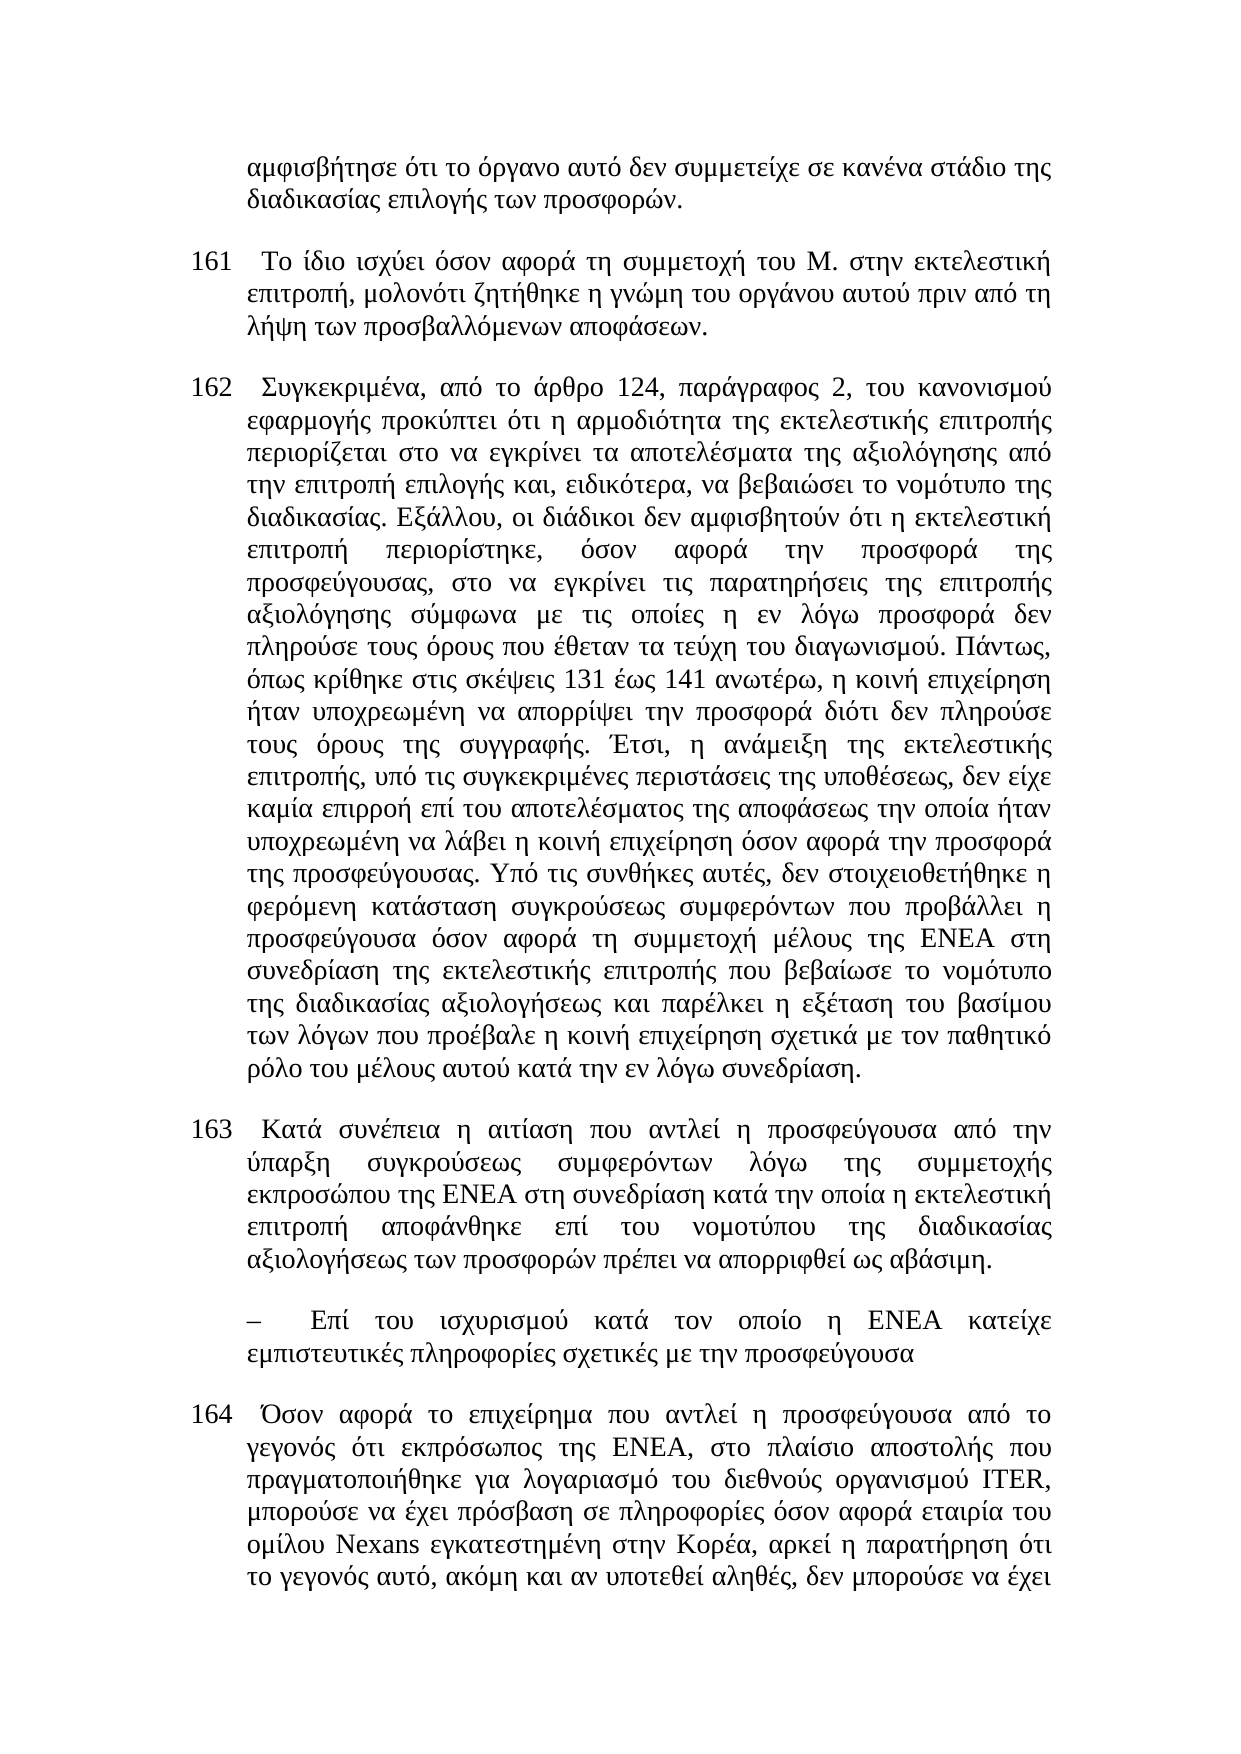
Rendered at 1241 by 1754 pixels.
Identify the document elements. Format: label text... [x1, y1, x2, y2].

text 162 Συγκεκριμένα, από το άρθρο 124, παράγραφος 2, του κανονισμού εφαρμογής προκύπτει ότι η αρμοδιότητα της εκτελεστικής επιτροπής περιορίζεται στο να εγκρίνει τα αποτελέσματα της αξιολόγησης από την επιτροπή επιλογής και, ειδικότερα, να βεβαιώσει το νομότυπο της διαδικασίας. Εξάλλου, οι διάδικοι δεν αμφισβητούν ότι η εκτελεστική επιτροπή περιορίστηκε, όσον αφορά την προσφορά της προσφεύγουσας, στο να εγκρίνει τις παρατηρήσεις της επιτροπής αξιολόγησης σύμφωνα με τις οποίες η εν λόγω προσφορά δεν πληρούσε τους όρους που έθεταν τα τεύχη του διαγωνισμού. Πάντως, όπως κρίθηκε στις σκέψεις 131 έως 141 ανωτέρω, η κοινή επιχείρηση ήταν υποχρεωμένη να απορρίψει την προσφορά διότι δεν πληρούσε τους όρους της συγγραφής. Έτσι, η ανάμειξη της εκτελεστικής επιτροπής, υπό τις συγκεκριμένες περιστάσεις της υποθέσεως, δεν είχε καμία επιρροή επί του αποτελέσματος της αποφάσεως την οποία ήταν υποχρεωμένη να λάβει η κοινή επιχείρηση όσον αφορά την προσφορά της προσφεύγουσας. Υπό τις συνθήκες αυτές, δεν στοιχειοθετήθηκε η φερόμενη κατάσταση συγκρούσεως συμφερόντων που προβάλλει η προσφεύγουσα όσον αφορά τη συμμετοχή μέλους της ENEA στη συνεδρίαση της εκτελεστικής επιτροπής που βεβαίωσε το νομότυπο της διαδικασίας αξιολογήσεως και παρέλκει η εξέταση του βασίμου των λόγων που προέβαλε η κοινή επιχείρηση σχετικά με τον παθητικό ρόλο του μέλους αυτού κατά την εν λόγω συνεδρίαση. [190, 370, 1053, 1083]
text – Επί του ισχυρισμού κατά τον οποίο η ENEA κατείχε εμπιστευτικές πληροφορίες σχετικές με την προσφεύγουσα [247, 1303, 1053, 1368]
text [190, 150, 1053, 215]
text 163 Κατά συνέπεια η αιτίαση που αντλεί η προσφεύγουσα από την ύπαρξη συγκρούσεως συμφερόντων λόγω της συμμετοχής εκπροσώπου της ENEA στη συνεδρίαση κατά την οποία η εκτελεστική επιτροπή αποφάνθηκε επί του νομοτύπου της διαδικασίας αξιολογήσεως των προσφορών πρέπει να απορριφθεί ως αβάσιμη. [190, 1112, 1053, 1274]
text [190, 1397, 1053, 1592]
text 161 Το ίδιο ισχύει όσον αφορά τη συμμετοχή του M. στην εκτελεστική επιτροπή, μολονότι ζητήθηκε η γνώμη του οργάνου αυτού πριν από τη λήψη των προσβαλλόμενων αποφάσεων. [190, 244, 1053, 341]
